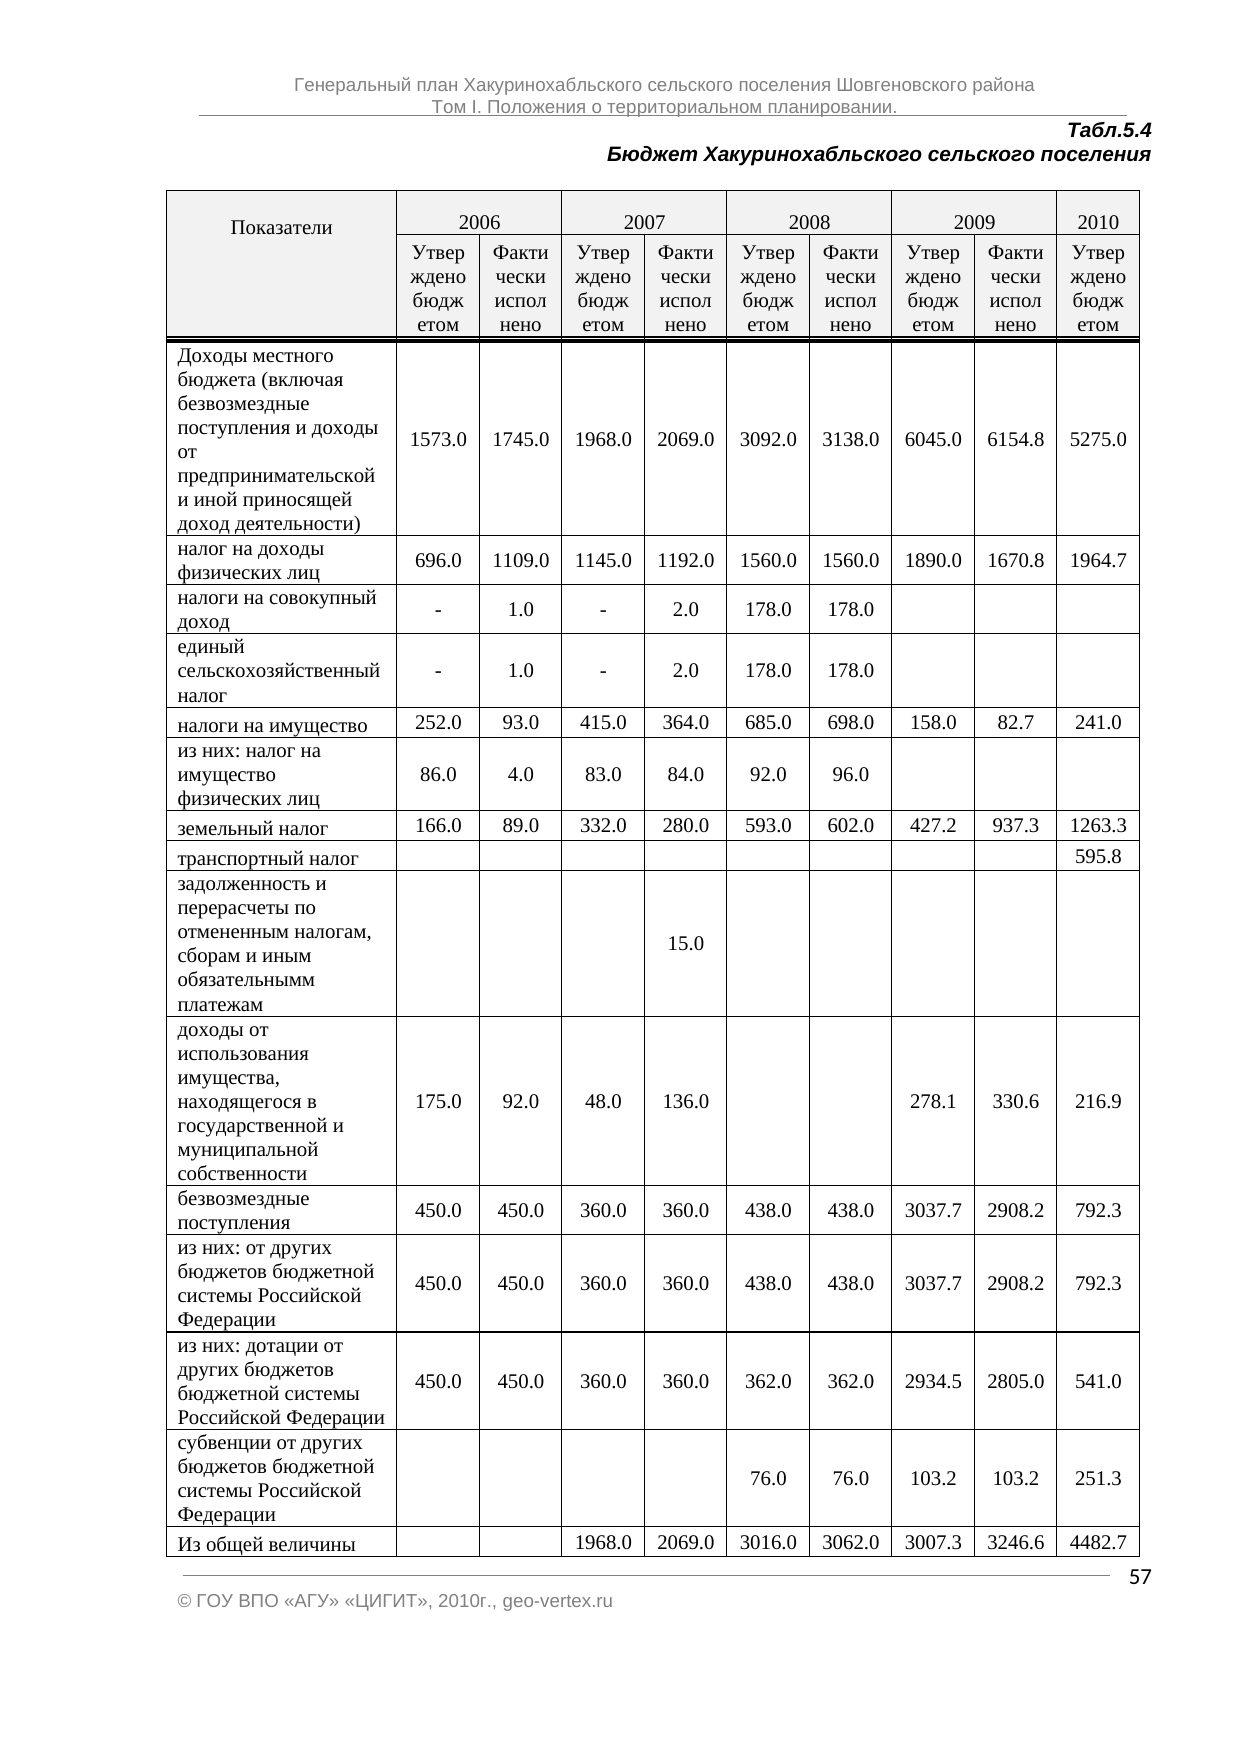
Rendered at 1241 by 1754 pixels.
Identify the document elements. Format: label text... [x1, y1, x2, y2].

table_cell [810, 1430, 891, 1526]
table_cell 696.0 [397, 536, 479, 584]
table_cell 360.0 [645, 1235, 726, 1331]
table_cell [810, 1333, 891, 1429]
table_cell - [397, 634, 479, 707]
table_cell 6154.8 [975, 343, 1056, 535]
table_cell доходы от использования имущества, находящегося в государственной и муниципальной собственности [167, 1017, 396, 1185]
table_cell [892, 634, 974, 707]
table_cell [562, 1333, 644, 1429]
text Табл.5.4 [177, 118, 1152, 142]
table_cell 241.0 [1057, 708, 1139, 737]
table_cell 415.0 [562, 708, 644, 737]
table_cell 792.3 [1057, 1186, 1139, 1234]
table_cell земельный налог [167, 811, 396, 840]
table_cell [480, 871, 561, 1016]
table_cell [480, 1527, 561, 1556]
table_cell 15.0 [645, 871, 726, 1016]
table_cell налоги на имущество [167, 708, 396, 737]
table_cell 698.0 [810, 708, 891, 737]
table_cell 3037.7 [892, 1186, 974, 1234]
table_cell 332.0 [562, 811, 644, 840]
table_cell Фактически исполнено [810, 235, 891, 336]
table_cell [480, 841, 561, 870]
table_cell 82.7 [975, 708, 1056, 737]
table_cell [892, 841, 974, 870]
table_cell [727, 871, 809, 1016]
table_cell 602.0 [810, 811, 891, 840]
table_cell 166.0 [397, 811, 479, 840]
table_cell 4.0 [480, 738, 561, 810]
table_cell 6045.0 [892, 343, 974, 535]
table_cell 280.0 [645, 811, 726, 840]
table_cell 2.0 [645, 634, 726, 707]
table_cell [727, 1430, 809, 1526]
table_cell 84.0 [645, 738, 726, 810]
table_cell 1.0 [480, 634, 561, 707]
table_cell [975, 738, 1056, 810]
table_header 2006 [397, 191, 561, 234]
table_cell 685.0 [727, 708, 809, 737]
table_cell 3138.0 [810, 343, 891, 535]
table_cell 178.0 [810, 634, 891, 707]
table_cell - [397, 585, 479, 633]
table_cell налоги на совокупный доход [167, 585, 396, 633]
table_cell 136.0 [645, 1017, 726, 1185]
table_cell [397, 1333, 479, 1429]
table_cell 427.2 [892, 811, 974, 840]
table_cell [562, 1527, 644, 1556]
table_header 2010 [1057, 191, 1139, 234]
table_cell 1263.3 [1057, 811, 1139, 840]
table_cell Утверждено бюджетом [397, 235, 479, 336]
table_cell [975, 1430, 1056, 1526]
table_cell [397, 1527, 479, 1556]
table_cell 1745.0 [480, 343, 561, 535]
table_cell 595.8 [1057, 841, 1139, 870]
table_cell [1057, 738, 1139, 810]
table_cell 450.0 [480, 1235, 561, 1331]
table_cell 1109.0 [480, 536, 561, 584]
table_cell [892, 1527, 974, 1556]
table_cell [975, 871, 1056, 1016]
table_cell 1560.0 [727, 536, 809, 584]
table_cell безвозмездные поступления [167, 1186, 396, 1234]
table_cell единый сельскохозяйственный налог [167, 634, 396, 707]
table_cell 438.0 [727, 1186, 809, 1234]
table_cell 1560.0 [810, 536, 891, 584]
table_cell 1968.0 [562, 343, 644, 535]
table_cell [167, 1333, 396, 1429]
table_cell 175.0 [397, 1017, 479, 1185]
table_header 2009 [892, 191, 1056, 234]
table_cell [727, 1017, 809, 1185]
table_cell Фактически исполнено [480, 235, 561, 336]
table_header 2008 [727, 191, 891, 234]
table_cell 1145.0 [562, 536, 644, 584]
table_cell 1670.8 [975, 536, 1056, 584]
table_cell 2908.2 [975, 1186, 1056, 1234]
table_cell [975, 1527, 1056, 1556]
table_cell [892, 585, 974, 633]
table_cell 450.0 [397, 1235, 479, 1331]
table_cell 252.0 [397, 708, 479, 737]
table_cell 364.0 [645, 708, 726, 737]
table_cell 92.0 [480, 1017, 561, 1185]
table_cell 178.0 [810, 585, 891, 633]
table_cell Фактически исполнено [645, 235, 726, 336]
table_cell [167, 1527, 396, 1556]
table_cell [1057, 585, 1139, 633]
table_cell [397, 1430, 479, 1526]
table_cell из них: от других бюджетов бюджетной системы Российской Федерации [167, 1235, 396, 1331]
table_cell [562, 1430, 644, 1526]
table_cell [810, 871, 891, 1016]
table_cell 438.0 [810, 1186, 891, 1234]
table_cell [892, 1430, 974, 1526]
table_header Показатели [167, 191, 396, 336]
table_cell [727, 841, 809, 870]
table_cell [645, 841, 726, 870]
text Бюджет Хакуринохабльского сельского поселения [177, 142, 1152, 166]
table_cell налог на доходы физических лиц [167, 536, 396, 584]
table_cell [562, 871, 644, 1016]
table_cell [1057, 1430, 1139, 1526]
table_cell 438.0 [727, 1235, 809, 1331]
table_cell 1573.0 [397, 343, 479, 535]
table_cell Фактически исполнено [975, 235, 1056, 336]
table_cell 593.0 [727, 811, 809, 840]
table_cell 86.0 [397, 738, 479, 810]
table_cell 360.0 [645, 1186, 726, 1234]
table_cell 3037.7 [892, 1235, 974, 1331]
table_cell 2069.0 [645, 343, 726, 535]
table_cell 450.0 [480, 1186, 561, 1234]
table_cell транспортный налог [167, 841, 396, 870]
table_cell 5275.0 [1057, 343, 1139, 535]
table_cell Утверждено бюджетом [562, 235, 644, 336]
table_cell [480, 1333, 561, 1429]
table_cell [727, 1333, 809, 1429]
table_cell 438.0 [810, 1235, 891, 1331]
table_cell [975, 841, 1056, 870]
table_cell 92.0 [727, 738, 809, 810]
table_cell [397, 841, 479, 870]
table_cell Утверждено бюджетом [727, 235, 809, 336]
table_cell 1890.0 [892, 536, 974, 584]
table_cell [1057, 634, 1139, 707]
table_cell задолженность и перерасчеты по отмененным налогам, сборам и иным обязательнымм платежам [167, 871, 396, 1016]
table_cell 216.9 [1057, 1017, 1139, 1185]
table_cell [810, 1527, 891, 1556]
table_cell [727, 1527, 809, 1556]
table_cell [892, 738, 974, 810]
table_cell [892, 871, 974, 1016]
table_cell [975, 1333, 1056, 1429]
table_cell Утверждено бюджетом [1057, 235, 1139, 336]
table_cell [810, 1017, 891, 1185]
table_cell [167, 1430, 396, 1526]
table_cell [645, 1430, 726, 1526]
table_cell Доходы местного бюджета (включая безвозмездные поступления и доходы от предпринимательской и иной приносящей доход деятельности) [167, 343, 396, 535]
table_cell 89.0 [480, 811, 561, 840]
table_cell 1964.7 [1057, 536, 1139, 584]
table_cell 278.1 [892, 1017, 974, 1185]
table_cell [1057, 871, 1139, 1016]
table_cell 360.0 [562, 1186, 644, 1234]
table_cell 1.0 [480, 585, 561, 633]
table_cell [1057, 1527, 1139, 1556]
table_cell 83.0 [562, 738, 644, 810]
table_cell 1192.0 [645, 536, 726, 584]
table_cell 2.0 [645, 585, 726, 633]
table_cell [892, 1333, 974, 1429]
table_cell [975, 634, 1056, 707]
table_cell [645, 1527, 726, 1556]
table_cell 158.0 [892, 708, 974, 737]
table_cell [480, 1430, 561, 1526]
table_cell [397, 871, 479, 1016]
table_cell 330.6 [975, 1017, 1056, 1185]
table_cell 450.0 [397, 1186, 479, 1234]
table_cell 937.3 [975, 811, 1056, 840]
table_cell 96.0 [810, 738, 891, 810]
table_cell 178.0 [727, 585, 809, 633]
table_cell 93.0 [480, 708, 561, 737]
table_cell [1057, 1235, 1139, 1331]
table_cell 48.0 [562, 1017, 644, 1185]
table_cell - [562, 634, 644, 707]
table_cell 178.0 [727, 634, 809, 707]
table_cell 2908.2 [975, 1235, 1056, 1331]
table_cell 360.0 [562, 1235, 644, 1331]
table_cell Утверждено бюджетом [892, 235, 974, 336]
table_cell [975, 585, 1056, 633]
table_cell [810, 841, 891, 870]
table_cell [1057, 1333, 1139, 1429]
table_cell из них: налог на имущество физических лиц [167, 738, 396, 810]
table_header 2007 [562, 191, 726, 234]
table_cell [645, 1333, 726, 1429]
table_cell 3092.0 [727, 343, 809, 535]
table_cell [562, 841, 644, 870]
table_cell - [562, 585, 644, 633]
